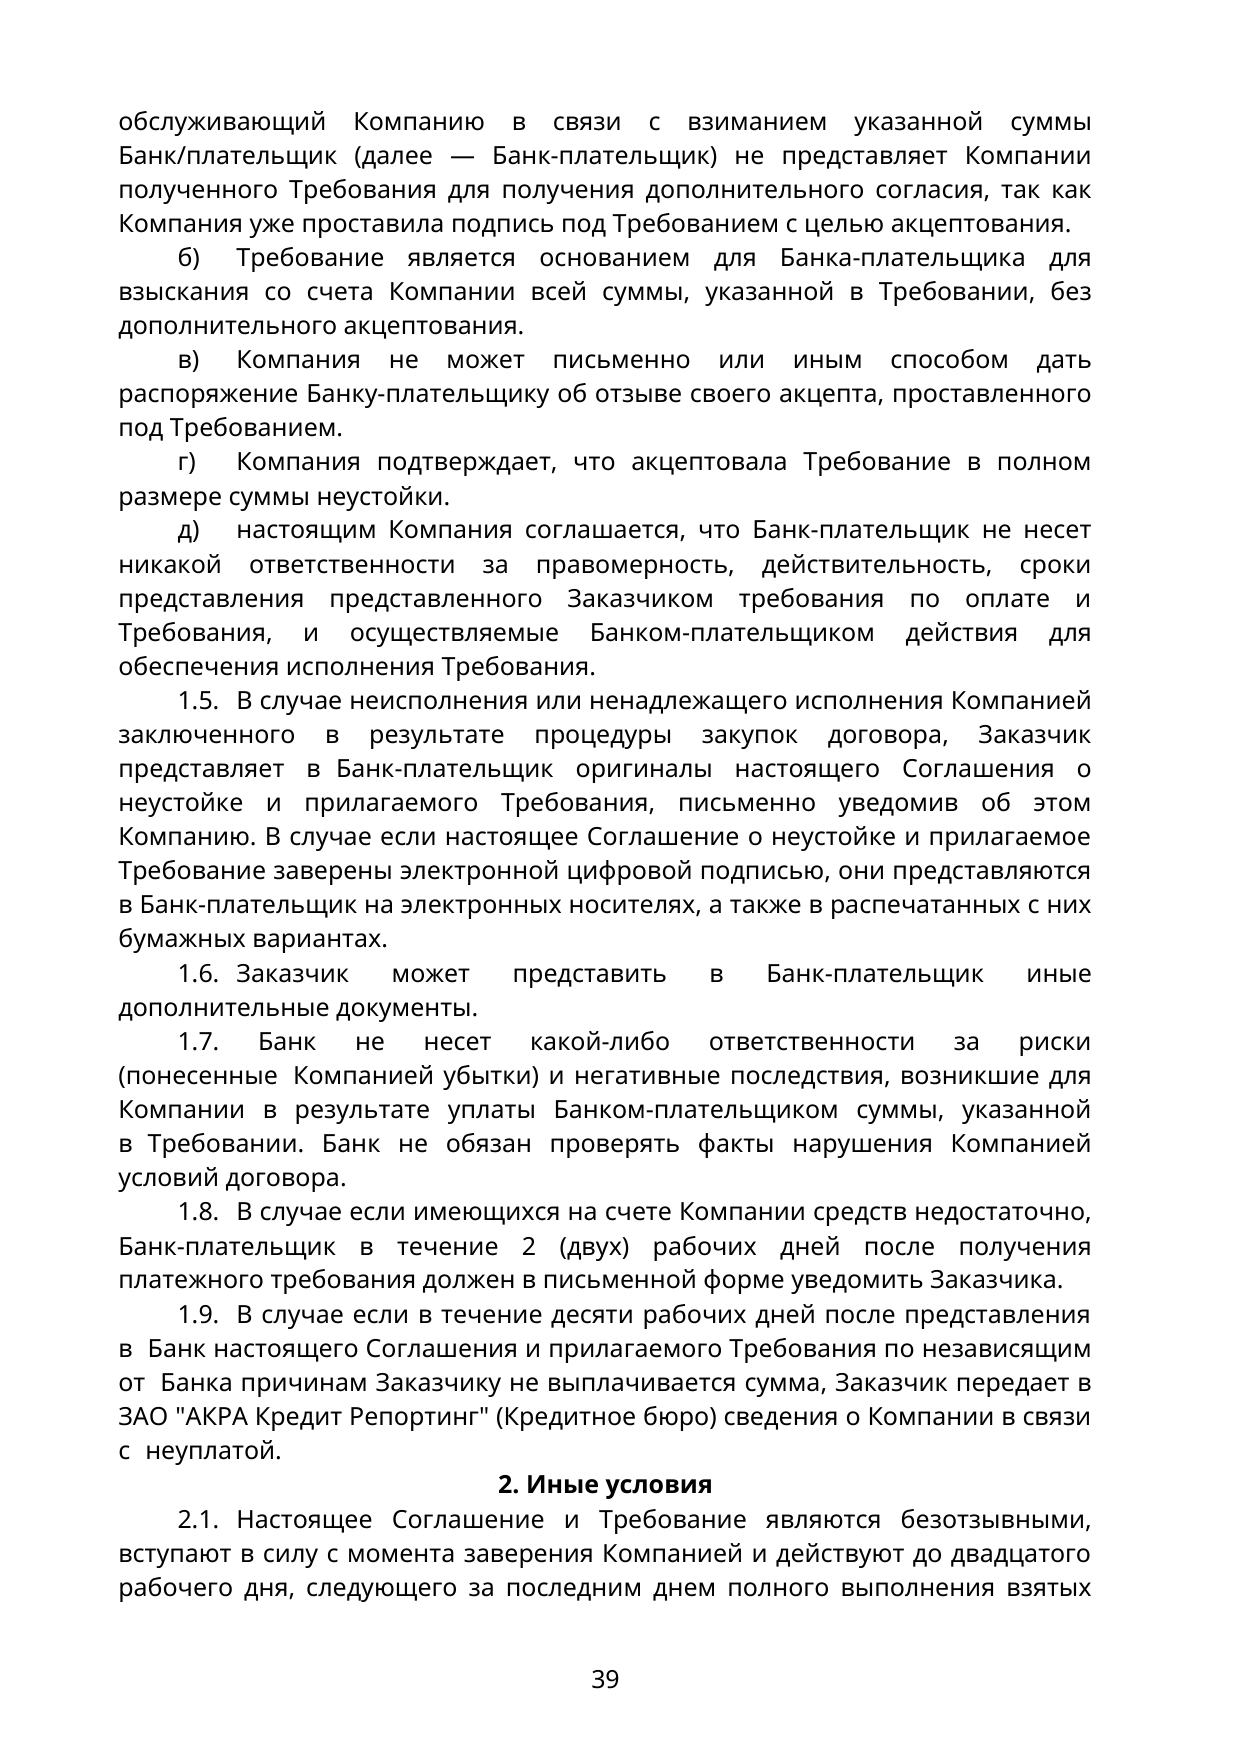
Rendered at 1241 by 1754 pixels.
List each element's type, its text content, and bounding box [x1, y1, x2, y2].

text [118, 1501, 1092, 1603]
text в) Компания не может письменно или иным способом дать распоряжение Банку-плательщику об отзыве своего акцепта, проставленного под Требованием. [118, 342, 1092, 444]
text 1.6. Заказчик может представить в Банк-плательщик иные дополнительные документы. [118, 955, 1092, 1023]
text 1.7. Банк не несет какой-либо ответственности за риски (понесенные Компанией убытки) и негативные последствия, возникшие для Компании в результате уплаты Банком-плательщиком суммы, указанной в Требовании. Банк не обязан проверять факты нарушения Компанией условий договора. [118, 1023, 1092, 1194]
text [118, 103, 1092, 240]
text д) настоящим Компания соглашается, что Банк-плательщик не несет никакой ответственности за правомерность, действительность, сроки представления представленного Заказчиком требования по оплате и Требования, и осуществляемые Банком-плательщиком действия для обеспечения исполнения Требования. [118, 512, 1092, 682]
text 1.9. В случае если в течение десяти рабочих дней после представления в Банк настоящего Соглашения и прилагаемого Требования по независящим от Банка причинам Заказчику не выплачивается сумма, Заказчик передает в ЗАО "АКРА Кредит Репортинг" (Кредитное бюро) сведения о Компании в связи с неуплатой. [118, 1296, 1092, 1467]
text 1.5. В случае неисполнения или ненадлежащего исполнения Компанией заключенного в результате процедуры закупок договора, Заказчик представляет в Банк-плательщик оригиналы настоящего Соглашения о неустойке и прилагаемого Требования, письменно уведомив об этом Компанию. В случае если настоящее Соглашение о неустойке и прилагаемое Требование заверены электронной цифровой подписью, они представляются в Банк-плательщик на электронных носителях, а также в распечатанных с них бумажных вариантах. [118, 682, 1092, 955]
text 2. Иные условия [118, 1467, 1092, 1501]
text б) Требование является основанием для Банка-плательщика для взыскания со счета Компании всей суммы, указанной в Требовании, без дополнительного акцептования. [118, 240, 1092, 342]
text г) Компания подтверждает, что акцептовала Требование в полном размере суммы неустойки. [118, 444, 1092, 512]
text 1.8. В случае если имеющихся на счете Компании средств недостаточно, Банк-плательщик в течение 2 (двух) рабочих дней после получения платежного требования должен в письменной форме уведомить Заказчика. [118, 1194, 1092, 1296]
